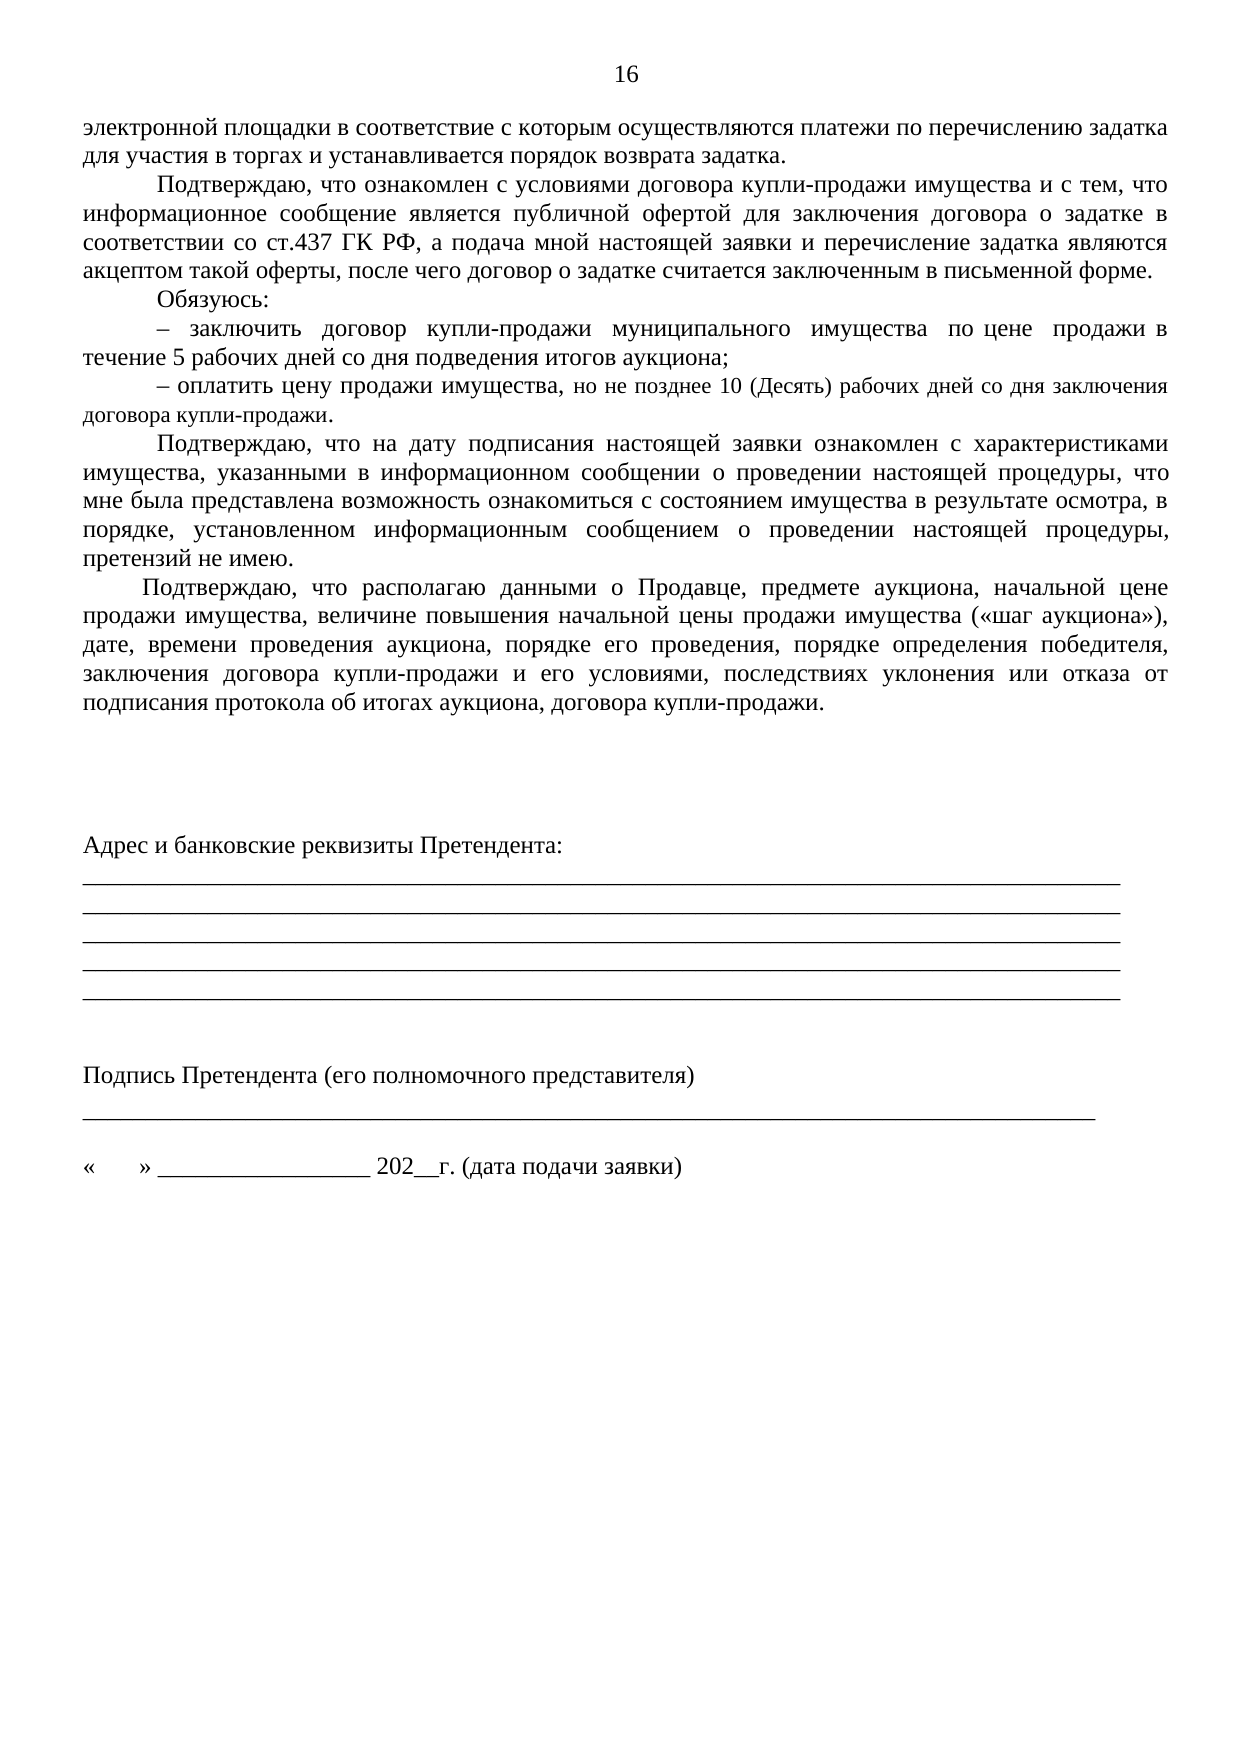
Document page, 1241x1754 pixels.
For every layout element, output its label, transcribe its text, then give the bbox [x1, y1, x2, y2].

list Подпись Претендента (его полномочного представителя) [83, 1061, 1169, 1089]
text _________________________________________________________________________________ [83, 1094, 1169, 1122]
text – оплатить цену продажи имущества, но не позднее 10 (Десять) рабочих дней со дня заключения договора купли-продажи. [83, 371, 1169, 428]
text ___________________________________________________________________________________ [83, 859, 1169, 888]
text Подтверждаю, что ознакомлен с условиями договора купли-продажи имущества и с тем, что информационное сообщение является публичной офертой для заключения договора о задатке в соответствии со ст.437 ГК РФ, а подача мной настоящей заявки и перечисление задатка являются акцептом такой оферты, после чего договор о задатке считается заключенным в письменной форме. [83, 169, 1169, 284]
text ___________________________________________________________________________________ [83, 946, 1169, 974]
text Адрес и банковские реквизиты Претендента: [83, 831, 1169, 859]
text ___________________________________________________________________________________ [83, 888, 1169, 917]
text Обязуюсь: [83, 284, 1169, 313]
text ___________________________________________________________________________________ [83, 917, 1169, 946]
text – заключить договор купли-продажи муниципального имущества по цене продажи в течение 5 рабочих дней со дня подведения итогов аукциона; [83, 313, 1169, 371]
text Подтверждаю, что располагаю данными о Продавце, предмете аукциона, начальной цене продажи имущества, величине повышения начальной цены продажи имущества («шаг аукциона»), дате, времени проведения аукциона, порядке его проведения, порядке определения победителя, заключения договора купли-продажи и его условиями, последствиях уклонения или отказа от подписания протокола об итогах аукциона, договора купли-продажи. [83, 572, 1169, 716]
text « » _________________ 202__г. (дата подачи заявки) [83, 1151, 1169, 1180]
text ___________________________________________________________________________________ [83, 974, 1175, 1003]
text Подтверждаю, что на дату подписания настоящей заявки ознакомлен с характеристиками имущества, указанными в информационном сообщении о проведении настоящей процедуры, что мне была представлена возможность ознакомиться с состоянием имущества в результате осмотра, в порядке, установленном информационным сообщением о проведении настоящей процедуры, претензий не имею. [83, 428, 1169, 572]
text электронной площадки в соответствие с которым осуществляются платежи по перечислению задатка для участия в торгах и устанавливается порядок возврата задатка. [83, 112, 1169, 169]
